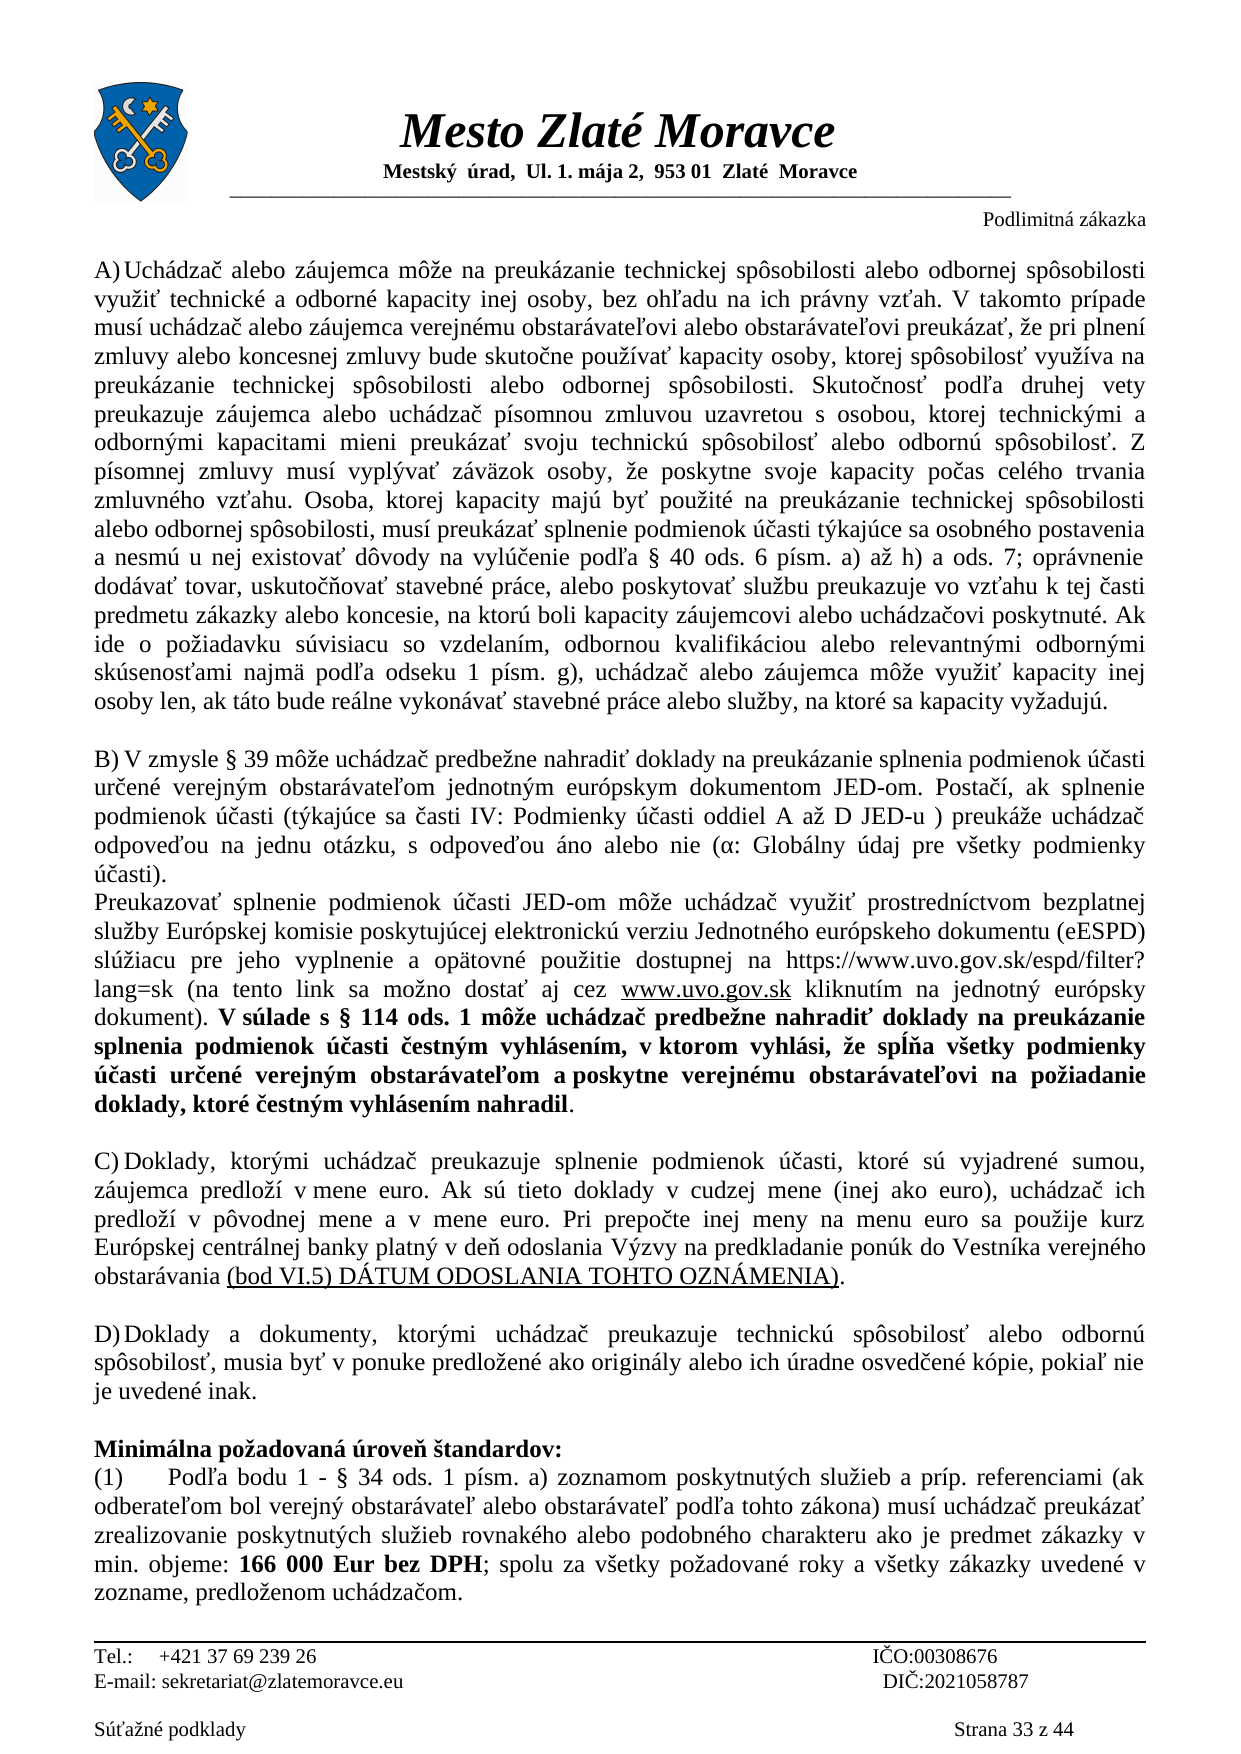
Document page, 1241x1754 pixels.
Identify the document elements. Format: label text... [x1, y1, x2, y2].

list Doklady, ktorými uchádzač preukazuje splnenie podmienok účasti, ktoré sú vyjadrené sumou, záujemca predloží v mene euro. Ak sú tieto doklady v cudzej mene (inej ako euro), uchádzač ich predloží v pôvodnej mene a v mene euro. Pri prepočte inej meny na menu euro sa použije kurz Európskej centrálnej banky platný v deň odoslania Výzvy na predkladanie ponúk do Vestníka verejného obstarávania (bod VI.5) DÁTUM ODOSLANIA TOHTO OZNÁMENIA). [94, 1146, 1146, 1290]
text Minimálna požadovaná úroveň štandardov: [94, 1434, 1146, 1462]
text Preukazovať splnenie podmienok účasti JED-om môže uchádzač využiť prostredníctvom bezplatnej služby Európskej komisie poskytujúcej elektronickú verziu Jednotného európskeho dokumentu (eESPD) slúžiacu pre jeho vyplnenie a opätovné použitie dostupnej na https://www.uvo.gov.sk/espd/filter?lang=sk (na tento link sa možno dostať aj cez www.uvo.gov.sk kliknutím na jednotný európsky dokument). V súlade s § 114 ods. 1 môže uchádzač predbežne nahradiť doklady na preukázanie splnenia podmienok účasti čestným vyhlásením, v ktorom vyhlási, že spĺňa všetky podmienky účasti určené verejným obstarávateľom a poskytne verejnému obstarávateľovi na požiadanie doklady, ktoré čestným vyhlásením nahradil. [94, 887, 1146, 1117]
list V zmysle § 39 môže uchádzač predbežne nahradiť doklady na preukázanie splnenia podmienok účasti určené verejným obstarávateľom jednotným európskym dokumentom JED-om. Postačí, ak splnenie podmienok účasti (týkajúce sa časti IV: Podmienky účasti oddiel A až D JED-u ) preukáže uchádzač odpoveďou na jednu otázku, s odpoveďou áno alebo nie (α: Globálny údaj pre všetky podmienky účasti). [94, 744, 1146, 887]
picture [93, 82, 188, 202]
list Uchádzač alebo záujemca môže na preukázanie technickej spôsobilosti alebo odbornej spôsobilosti využiť technické a odborné kapacity inej osoby, bez ohľadu na ich právny vzťah. V takomto prípade musí uchádzač alebo záujemca verejnému obstarávateľovi alebo obstarávateľovi preukázať, že pri plnení zmluvy alebo koncesnej zmluvy bude skutočne používať kapacity osoby, ktorej spôsobilosť využíva na preukázanie technickej spôsobilosti alebo odbornej spôsobilosti. Skutočnosť podľa druhej vety preukazuje záujemca alebo uchádzač písomnou zmluvou uzavretou s osobou, ktorej technickými a odbornými kapacitami mieni preukázať svoju technickú spôsobilosť alebo odbornú spôsobilosť. Z písomnej zmluvy musí vyplývať záväzok osoby, že poskytne svoje kapacity počas celého trvania zmluvného vzťahu. Osoba, ktorej kapacity majú byť použité na preukázanie technickej spôsobilosti alebo odbornej spôsobilosti, musí preukázať splnenie podmienok účasti týkajúce sa osobného postavenia a nesmú u nej existovať dôvody na vylúčenie podľa § 40 ods. 6 písm. a) až h) a ods. 7; oprávnenie dodávať tovar, uskutočňovať stavebné práce, alebo poskytovať službu preukazuje vo vzťahu k tej časti predmetu zákazky alebo koncesie, na ktorú boli kapacity záujemcovi alebo uchádzačovi poskytnuté. Ak ide o požiadavku súvisiacu so vzdelaním, odbornou kvalifikáciou alebo relevantnými odbornými skúsenosťami najmä podľa odseku 1 písm. g), uchádzač alebo záujemca môže využiť kapacity inej osoby len, ak táto bude reálne vykonávať stavebné práce alebo služby, na ktoré sa kapacity vyžadujú. [94, 255, 1146, 715]
list Doklady a dokumenty, ktorými uchádzač preukazuje technickú spôsobilosť alebo odbornú spôsobilosť, musia byť v ponuke predložené ako originály alebo ich úradne osvedčené kópie, pokiaľ nie je uvedené inak. [94, 1319, 1146, 1405]
list Podľa bodu 1 - § 34 ods. 1 písm. a) zoznamom poskytnutých služieb a príp. referenciami (ak odberateľom bol verejný obstarávateľ alebo obstarávateľ podľa tohto zákona) musí uchádzač preukázať zrealizovanie poskytnutých služieb rovnakého alebo podobného charakteru ako je predmet zákazky v min. objeme: 166 000 Eur bez DPH; spolu za všetky požadované roky a všetky zákazky uvedené v zozname, predloženom uchádzačom. [94, 1462, 1146, 1606]
